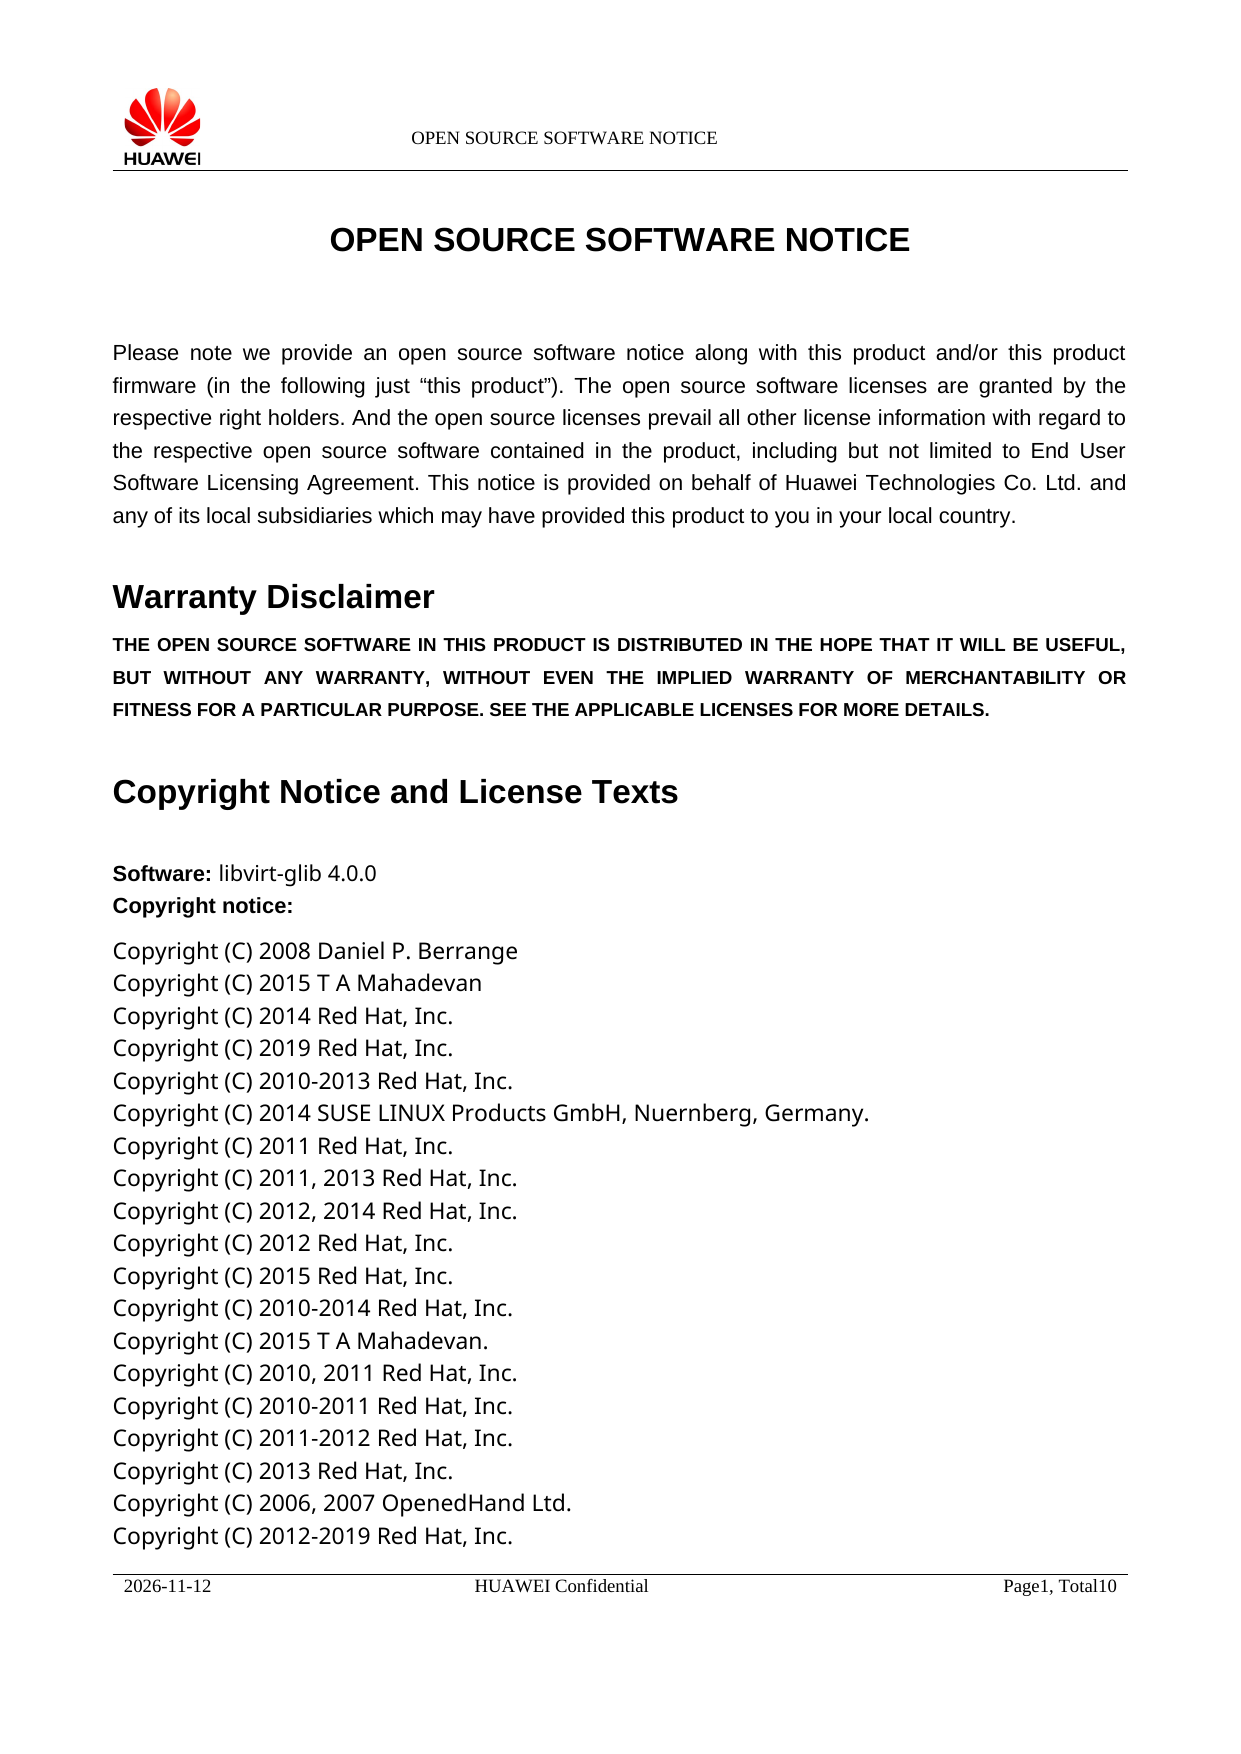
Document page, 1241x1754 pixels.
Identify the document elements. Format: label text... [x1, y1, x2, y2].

text Copyright Notice and License Texts [112, 759, 1128, 824]
text Warranty Disclaimer [112, 564, 1128, 629]
text Copyright notice: [112, 889, 1128, 921]
title Software: libvirt-glib 4.0.0 [112, 856, 1128, 889]
text Please note we provide an open source software notice along with this product and/or this product firmware (in the following just “this product”). The open source software licenses are granted by the respective right holders. And the open source licenses prevail all other license information with regard to the respective open source software contained in the product, including but not limited to End User Software Licensing Agreement. This notice is provided on behalf of Huawei Technologies Co. Ltd. and any of its local subsidiaries which may have provided this product to you in your local country. [112, 336, 1128, 531]
text OPEN SOURCE SOFTWARE NOTICE [112, 206, 1128, 271]
text The open source software in this product is distributed in the hope that it will be useful, but WITHOUT ANY WARRANTY, without even the implied warranty of MERCHANTABILITY or FITNESS FOR A PARTICULAR PURPOSE. See the applicable licenses for more details. [112, 629, 1128, 726]
picture [124, 88, 201, 165]
